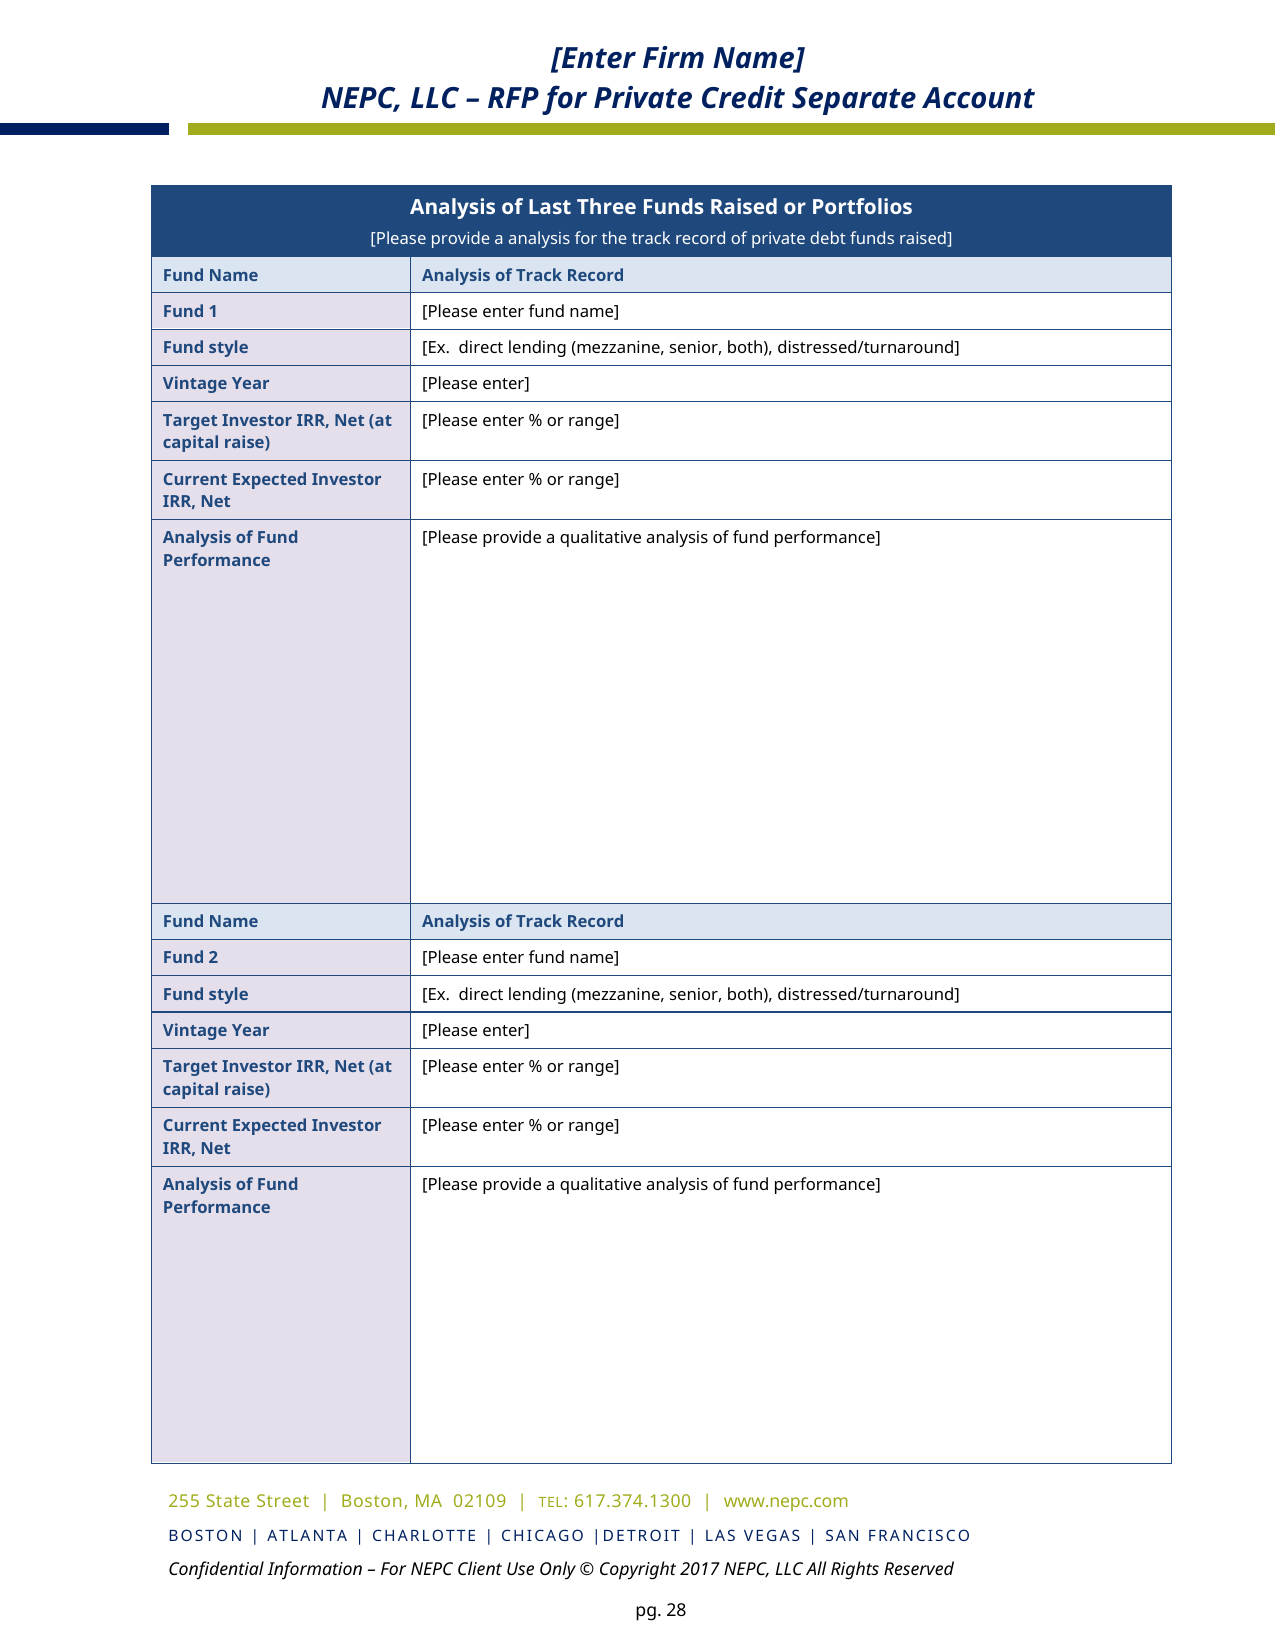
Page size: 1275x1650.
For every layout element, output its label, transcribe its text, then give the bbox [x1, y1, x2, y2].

table_cell [Ex. direct lending (mezzanine, senior, both), distressed/turnaround] [411, 330, 1171, 365]
table_cell [Please enter % or range] [411, 461, 1171, 519]
table_cell Fund 1 [152, 293, 410, 328]
table_cell Analysis of Fund Performance [152, 520, 410, 903]
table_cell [152, 1167, 410, 1462]
table_cell Vintage Year [152, 1013, 410, 1048]
table_cell [Please enter] [411, 1013, 1171, 1048]
table_cell Fund style [152, 976, 410, 1011]
table_cell Current Expected Investor IRR, Net [152, 1108, 410, 1166]
table_cell [Please enter fund name] [411, 940, 1171, 975]
table_cell Current Expected Investor IRR, Net [152, 461, 410, 519]
table_cell [Please enter] [411, 366, 1171, 401]
table_cell [Please enter % or range] [411, 402, 1171, 460]
table_cell Fund 2 [152, 940, 410, 975]
table_cell Target Investor IRR, Net (at capital raise) [152, 402, 410, 460]
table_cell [411, 1167, 1171, 1462]
table_cell [Ex. direct lending (mezzanine, senior, both), distressed/turnaround] [411, 976, 1171, 1011]
table_cell [Please enter % or range] [411, 1049, 1171, 1107]
table_cell Analysis of Track Record [411, 904, 1171, 939]
table_header Analysis of Last Three Funds Raised or Portfolios [Please provide a analysis for the track record of private debt funds raised] [152, 186, 1171, 256]
table_cell Fund style [152, 330, 410, 365]
table_cell Vintage Year [152, 366, 410, 401]
table_cell Analysis of Track Record [411, 257, 1171, 292]
table_cell [Please enter % or range] [411, 1108, 1171, 1166]
table_cell [Please provide a qualitative analysis of fund performance] [411, 520, 1171, 903]
table_cell Fund Name [152, 904, 410, 939]
table_cell Fund Name [152, 257, 410, 292]
table_cell Target Investor IRR, Net (at capital raise) [152, 1049, 410, 1107]
table_cell [Please enter fund name] [411, 293, 1171, 328]
